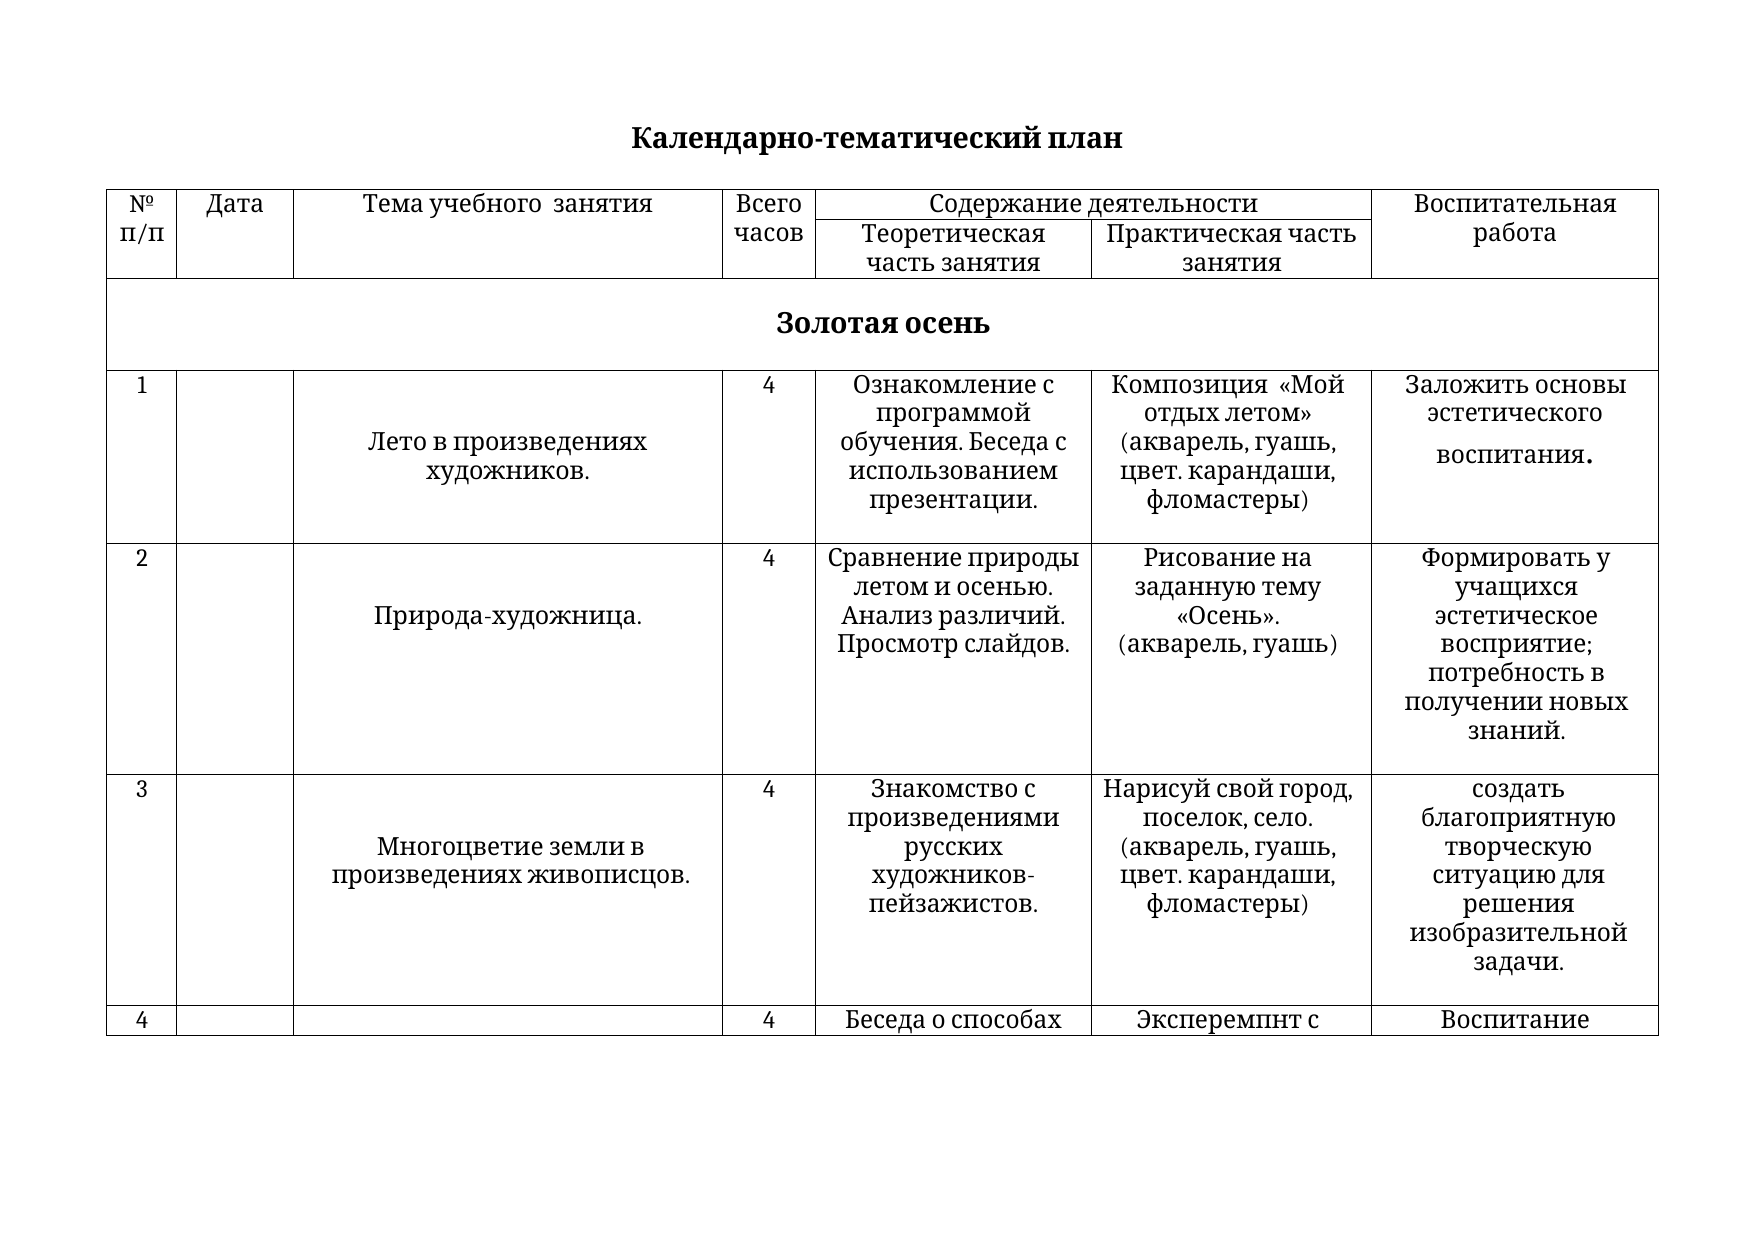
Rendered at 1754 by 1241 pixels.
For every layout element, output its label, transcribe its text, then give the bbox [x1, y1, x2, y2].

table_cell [1092, 1006, 1371, 1035]
table_cell Практическая часть занятия [1092, 220, 1371, 277]
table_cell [816, 1006, 1091, 1035]
table_cell Заложить основы эстетического воспитания. [1372, 371, 1658, 543]
table_cell 2 [107, 544, 176, 774]
table_cell Многоцветие земли в произведениях живописцов. [294, 775, 722, 1005]
table_cell 4 [723, 544, 815, 774]
table_cell [177, 371, 293, 543]
table_cell Рисование на заданную тему «Осень». (акварель, гуашь) [1092, 544, 1371, 774]
table_cell [177, 544, 293, 774]
table_header Дата [177, 190, 293, 277]
table_header Воспитательная работа [1372, 190, 1658, 277]
table_cell 1 [107, 371, 176, 543]
table_header Всего часов [723, 190, 815, 277]
table_cell 3 [107, 775, 176, 1005]
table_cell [294, 1006, 722, 1035]
table_cell 4 [723, 775, 815, 1005]
table_cell [177, 775, 293, 1005]
table_cell Золотая осень [107, 279, 1658, 369]
table_cell 4 [723, 1006, 815, 1035]
table_cell 4 [723, 371, 815, 543]
table_header Содержание деятельности [816, 190, 1371, 219]
table_cell Композиция «Мой отдых летом» (акварель, гуашь, цвет. карандаши, фломастеры) [1092, 371, 1371, 543]
table_cell Ознакомление с программой обучения. Беседа с использованием презентации. [816, 371, 1091, 543]
text Календарно-тематический план [118, 122, 1636, 156]
table_cell Формировать у учащихся эстетическое восприятие; потребность в получении новых знаний. [1372, 544, 1658, 774]
table_cell создать благоприятную творческую ситуацию для решения изобразительной задачи. [1372, 775, 1658, 1005]
table_cell Лето в произведениях художников. [294, 371, 722, 543]
table_cell Знакомство с произведениями русских художников-пейзажистов. [816, 775, 1091, 1005]
table_cell Сравнение природы летом и осенью. Анализ различий. Просмотр слайдов. [816, 544, 1091, 774]
table_cell Теоретическая часть занятия [816, 220, 1091, 277]
table_cell Природа-художница. [294, 544, 722, 774]
table_header № п/п [107, 190, 176, 277]
table_cell 4 [107, 1006, 176, 1035]
table_cell Нарисуй свой город, поселок, село. (акварель, гуашь, цвет. карандаши, фломастеры) [1092, 775, 1371, 1005]
table_cell [177, 1006, 293, 1035]
table_header Тема учебного занятия [294, 190, 722, 277]
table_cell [1372, 1006, 1658, 1035]
